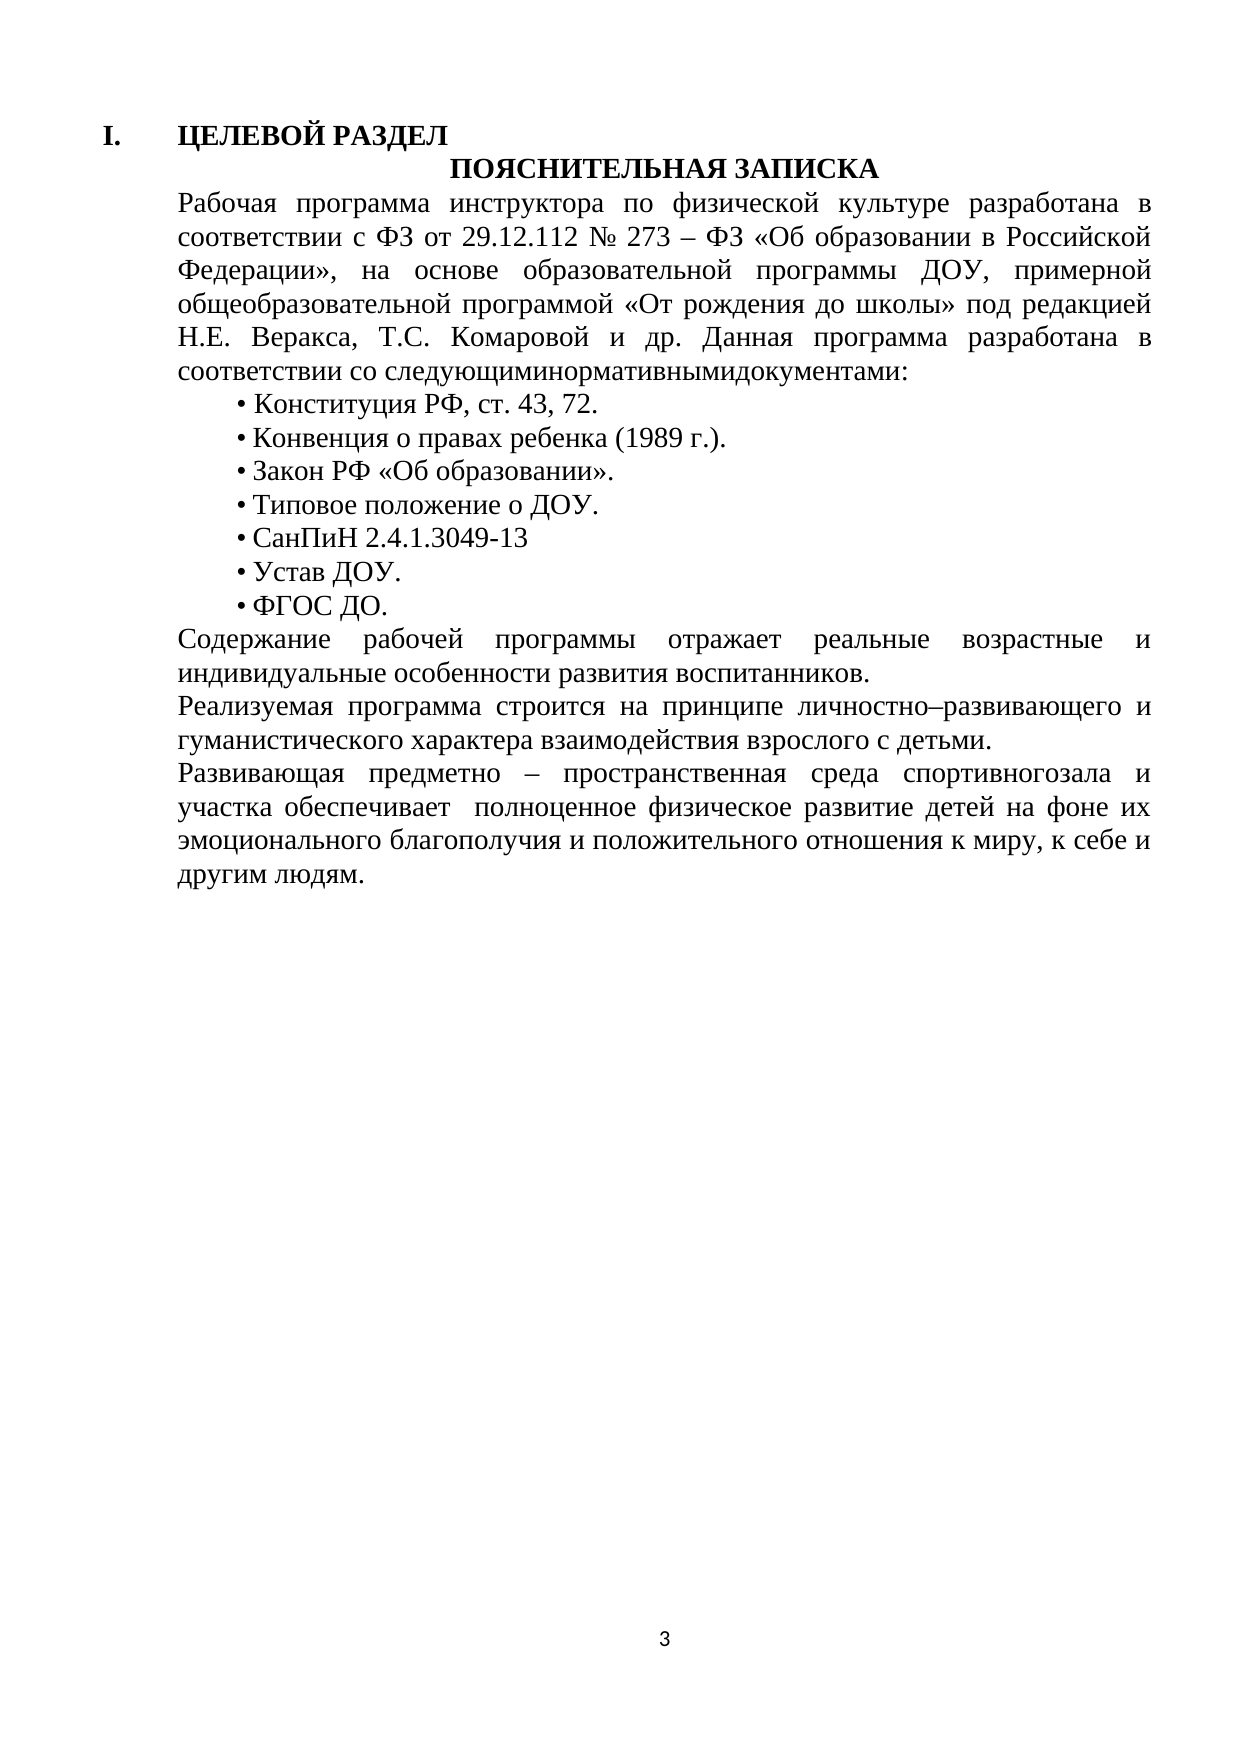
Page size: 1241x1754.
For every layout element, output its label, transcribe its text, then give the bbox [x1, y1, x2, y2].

list Устав ДОУ. [177, 554, 1152, 588]
text Реализуемая программа строится на принципе личностно–развивающего и гуманистического характера взаимодействия взрослого с детьми. [177, 688, 1152, 755]
list Конвенция о правах ребенка (.). [177, 420, 1152, 453]
text ПОЯСНИТЕЛЬНАЯ ЗАПИСКА [177, 152, 1152, 185]
list СанПиН 2.4.1.3049-13 [177, 521, 1152, 554]
text Содержание рабочей программы отражает реальные возрастные и индивидуальные особенности развития воспитанников. [177, 621, 1152, 688]
text • Конституция РФ, ст. 43, 72. [177, 386, 1152, 420]
text Рабочая программа инструктора по физической культуре разработана в соответствии с ФЗ от 29.12.112 № 273 – ФЗ «Об образовании в Российской Федерации», на основе образовательной программы ДОУ, примерной общеобразовательной программой «От рождения до школы» под редакцией Н.Е. Веракса, Т.С. Комаровой и др. Данная программа разработана в соответствии со следующиминормативнымидокументами: [177, 185, 1152, 386]
text Развивающая предметно – пространственная среда спортивногозала и участка обеспечивает полноценное физическое развитие детей на фоне их эмоционального благополучия и положительного отношения к миру, к себе и другим людям. [177, 755, 1152, 889]
list Типовое положение о ДОУ. [177, 487, 1152, 521]
list ЦЕЛЕВОЙ РАЗДЕЛ [102, 118, 1152, 152]
list Закон РФ «Об образовании». [177, 453, 1152, 487]
list ФГОС ДО. [177, 588, 1152, 621]
